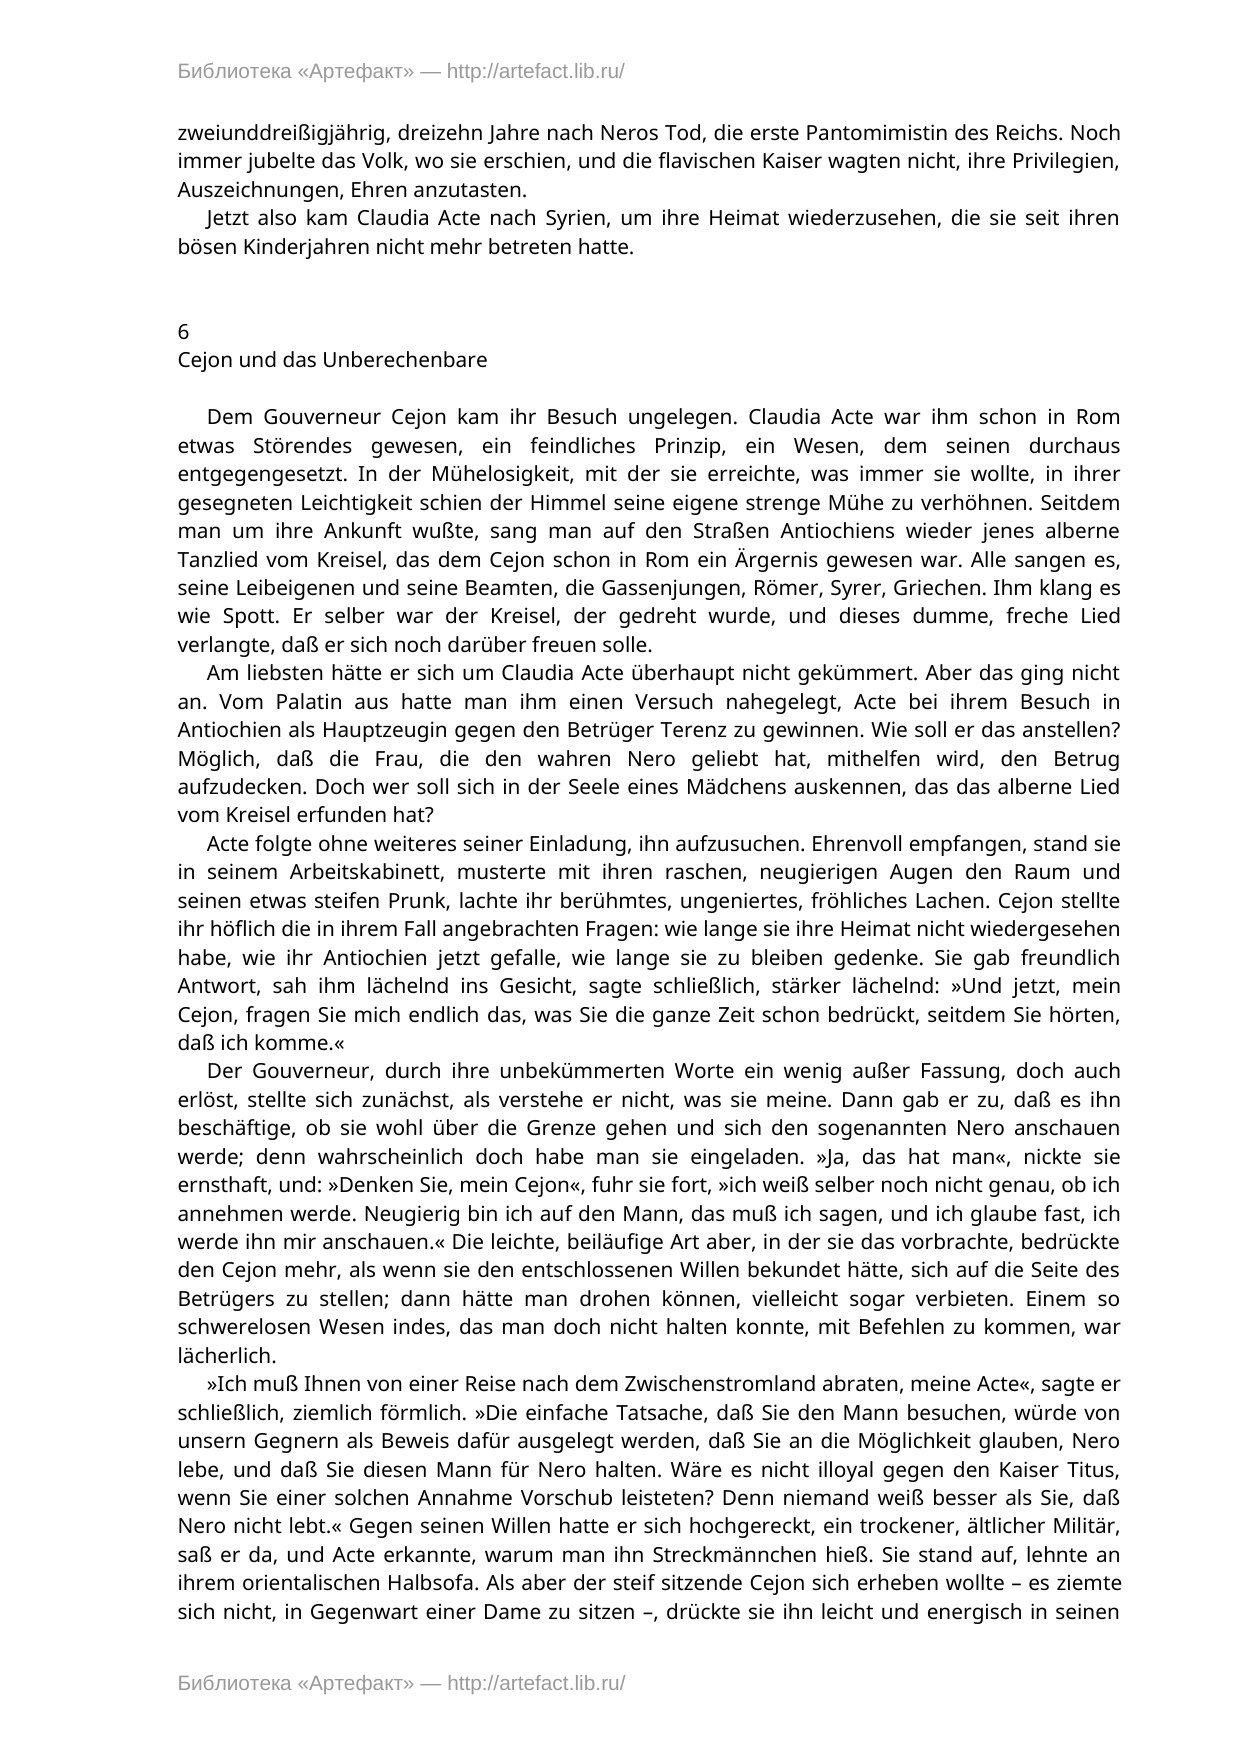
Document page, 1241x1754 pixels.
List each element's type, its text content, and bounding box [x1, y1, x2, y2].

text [177, 118, 1122, 203]
text Am liebsten hätte er sich um Claudia Acte überhaupt nicht gekümmert. Aber das ging nicht an. Vom Palatin aus hatte man ihm einen Versuch nahegelegt, Acte bei ihrem Besuch in Antiochien als Hauptzeugin gegen den Betrüger Terenz zu gewinnen. Wie soll er das anstellen? Möglich, daß die Frau, die den wahren Nero geliebt hat, mithelfen wird, den Betrug aufzudecken. Doch wer soll sich in der Seele eines Mädchens auskennen, das das alberne Lied vom Kreisel erfunden hat? [177, 658, 1122, 829]
text Der Gouverneur, durch ihre unbekümmerten Worte ein wenig außer Fassung, doch auch erlöst, stellte sich zunächst, als verstehe er nicht, was sie meine. Dann gab er zu, daß es ihn beschäftige, ob sie wohl über die Grenze gehen und sich den sogenannten Nero anschauen werde; denn wahrscheinlich doch habe man sie eingeladen. »Ja, das hat man«, nickte sie ernsthaft, und: »Denken Sie, mein Cejon«, fuhr sie fort, »ich weiß selber noch nicht genau, ob ich annehmen werde. Neugierig bin ich auf den Mann, das muß ich sagen, und ich glaube fast, ich werde ihn mir anschauen.« Die leichte, beiläufige Art aber, in der sie das vorbrachte, bedrückte den Cejon mehr, als wenn sie den entschlossenen Willen bekundet hätte, sich auf die Seite des Betrügers zu stellen; dann hätte man drohen können, vielleicht sogar verbieten. Einem so schwerelosen Wesen indes, das man doch nicht halten konnte, mit Befehlen zu kommen, war lächerlich. [177, 1057, 1122, 1369]
text Acte folgte ohne weiteres seiner Einladung, ihn aufzusuchen. Ehrenvoll empfangen, stand sie in seinem Arbeitskabinett, musterte mit ihren raschen, neugierigen Augen den Raum und seinen etwas steifen Prunk, lachte ihr berühmtes, ungeniertes, fröhliches Lachen. Cejon stellte ihr höflich die in ihrem Fall angebrachten Fragen: wie lange sie ihre Heimat nicht wiedergesehen habe, wie ihr Antiochien jetzt gefalle, wie lange sie zu bleiben gedenke. Sie gab freundlich Antwort, sah ihm lächelnd ins Gesicht, sagte schließlich, stärker lächelnd: »Und jetzt, mein Cejon, fragen Sie mich endlich das, was Sie die ganze Zeit schon bedrückt, seitdem Sie hörten, daß ich komme.« [177, 829, 1122, 1057]
text Jetzt also kam Claudia Acte nach Syrien, um ihre Heimat wiederzusehen, die sie seit ihren bösen Kinderjahren nicht mehr betreten hatte. [177, 203, 1122, 260]
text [177, 1369, 1122, 1625]
subtitle 6 [177, 317, 1122, 346]
subtitle Cejon und das Unberechenbare [177, 346, 1122, 374]
text Dem Gouverneur Cejon kam ihr Besuch ungelegen. Claudia Acte war ihm schon in Rom etwas Störendes gewesen, ein feindliches Prinzip, ein Wesen, dem seinen durchaus entgegengesetzt. In der Mühelosigkeit, mit der sie erreichte, was immer sie wollte, in ihrer gesegneten Leichtigkeit schien der Himmel seine eigene strenge Mühe zu verhöhnen. Seitdem man um ihre Ankunft wußte, sang man auf den Straßen Antiochiens wieder jenes alberne Tanzlied vom Kreisel, das dem Cejon schon in Rom ein Ärgernis gewesen war. Alle sangen es, seine Leibeigenen und seine Beamten, die Gassenjungen, Römer, Syrer, Griechen. Ihm klang es wie Spott. Er selber war der Kreisel, der gedreht wurde, und dieses dumme, freche Lied verlangte, daß er sich noch darüber freuen solle. [177, 402, 1122, 658]
